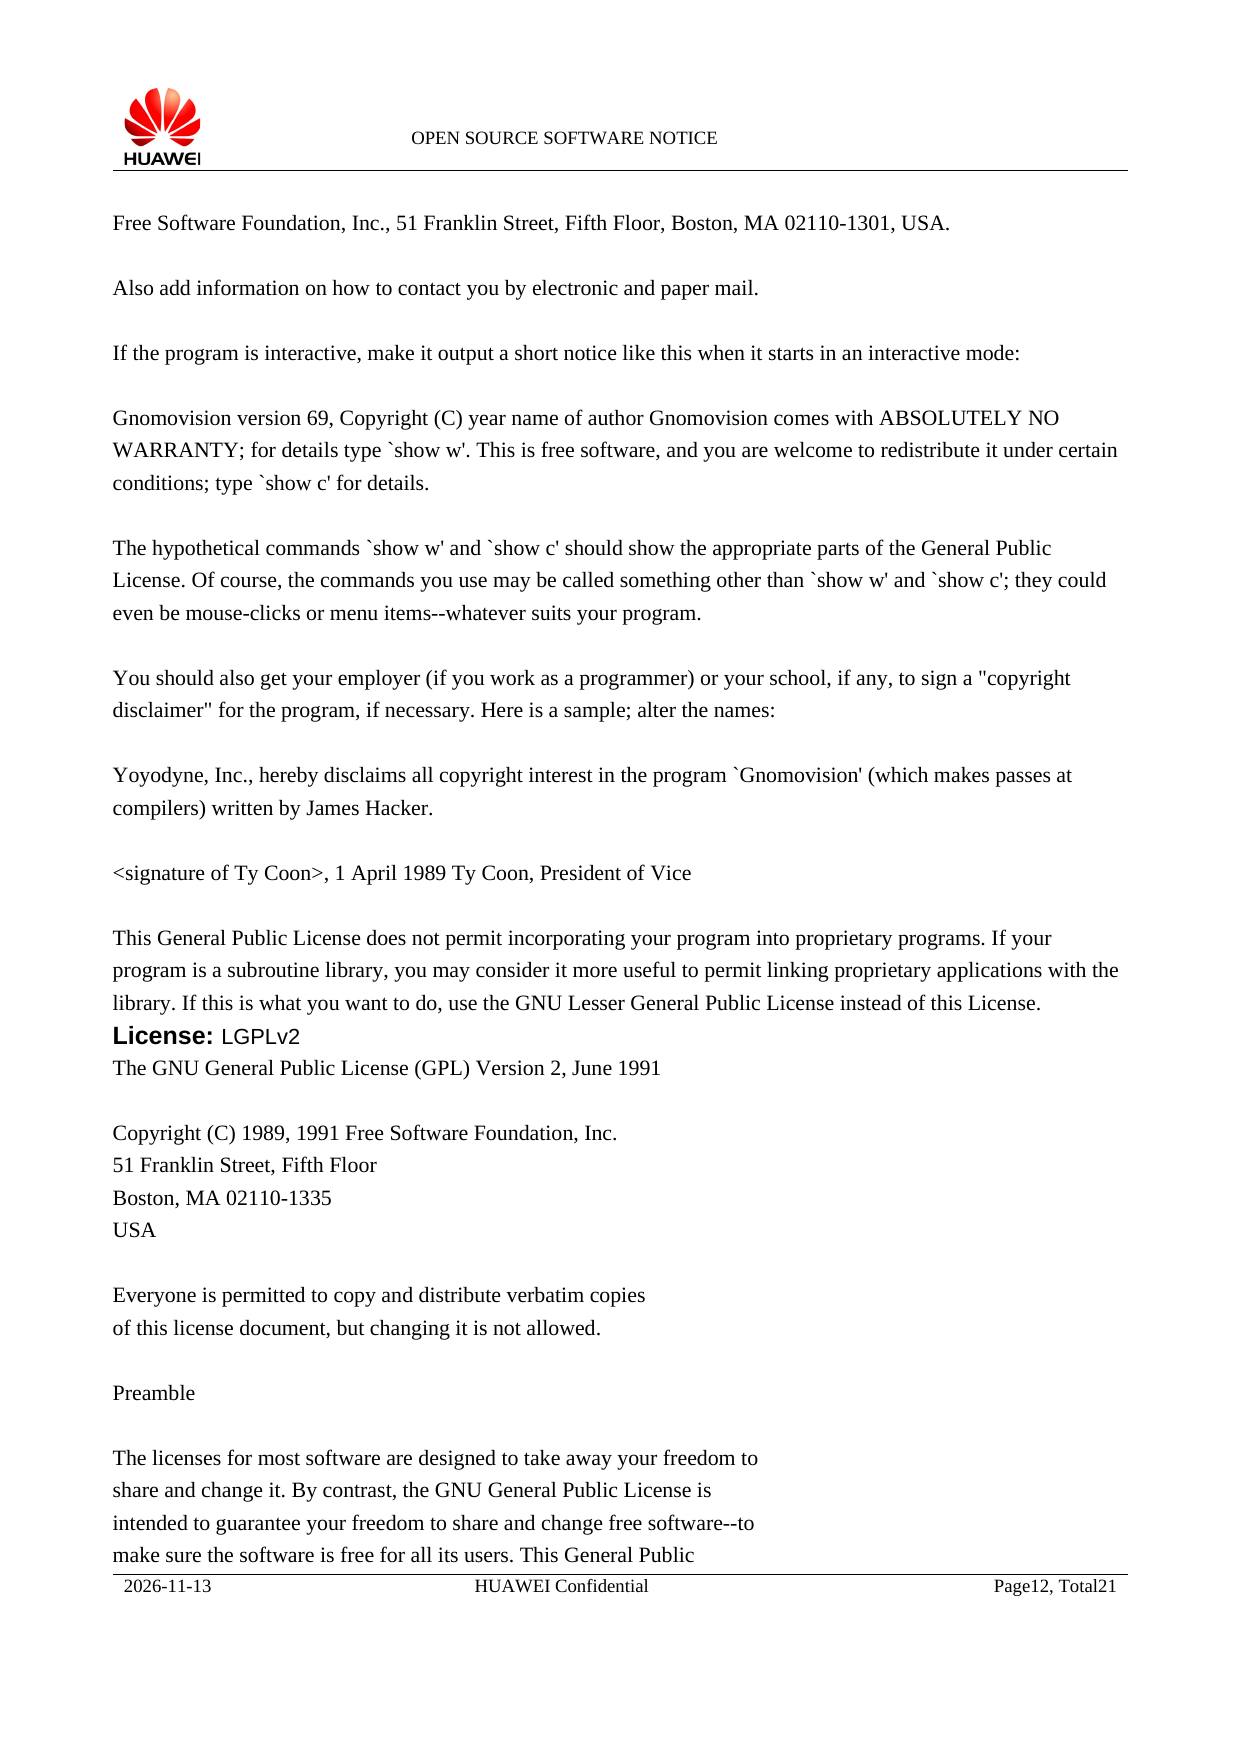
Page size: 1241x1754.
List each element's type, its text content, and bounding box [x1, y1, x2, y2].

text Boston, MA 02110-1335 [112, 1181, 1128, 1214]
text intended to guarantee your freedom to share and change free software--to [112, 1506, 1128, 1539]
text If the program is interactive, make it output a short notice like this when it starts in an interactive mode: [112, 336, 1128, 369]
text The licenses for most software are designed to take away your freedom to [112, 1441, 1128, 1474]
text share and change it. By contrast, the GNU General Public License is [112, 1474, 1128, 1506]
text Also add information on how to contact you by electronic and paper mail. [112, 271, 1128, 304]
text You should also get your employer (if you work as a programmer) or your school, if any, to sign a "copyright disclaimer" for the program, if necessary. Here is a sample; alter the names: [112, 661, 1128, 726]
text Copyright (C) 1989, 1991 Free Software Foundation, Inc. [112, 1116, 1128, 1149]
text <signature of Ty Coon>, 1 April 1989 Ty Coon, President of Vice [112, 856, 1128, 889]
picture [124, 88, 201, 165]
text make sure the software is free for all its users. This General Public [112, 1539, 1128, 1571]
text Yoyodyne, Inc., hereby disclaims all copyright interest in the program `Gnomovision' (which makes passes at compilers) written by James Hacker. [112, 759, 1128, 824]
text This General Public License does not permit incorporating your program into proprietary programs. If your program is a subroutine library, you may consider it more useful to permit linking proprietary applications with the library. If this is what you want to do, use the GNU Lesser General Public License instead of this License. [112, 921, 1128, 1019]
text 51 Franklin Street, Fifth Floor [112, 1149, 1128, 1181]
text Preamble [112, 1376, 1128, 1409]
text Gnomovision version 69, Copyright (C) year name of author Gnomovision comes with ABSOLUTELY NO WARRANTY; for details type `show w'. This is free software, and you are welcome to redistribute it under certain conditions; type `show c' for details. [112, 401, 1128, 499]
text The hypothetical commands `show w' and `show c' should show the appropriate parts of the General Public License. Of course, the commands you use may be called something other than `show w' and `show c'; they could even be mouse-clicks or menu items--whatever suits your program. [112, 531, 1128, 629]
text USA [112, 1214, 1128, 1246]
text Everyone is permitted to copy and distribute verbatim copies [112, 1279, 1128, 1311]
text of this license document, but changing it is not allowed. [112, 1311, 1128, 1344]
text License: LGPLv2 [112, 1019, 1128, 1051]
text The GNU General Public License (GPL) Version 2, June 1991 [112, 1051, 1128, 1084]
